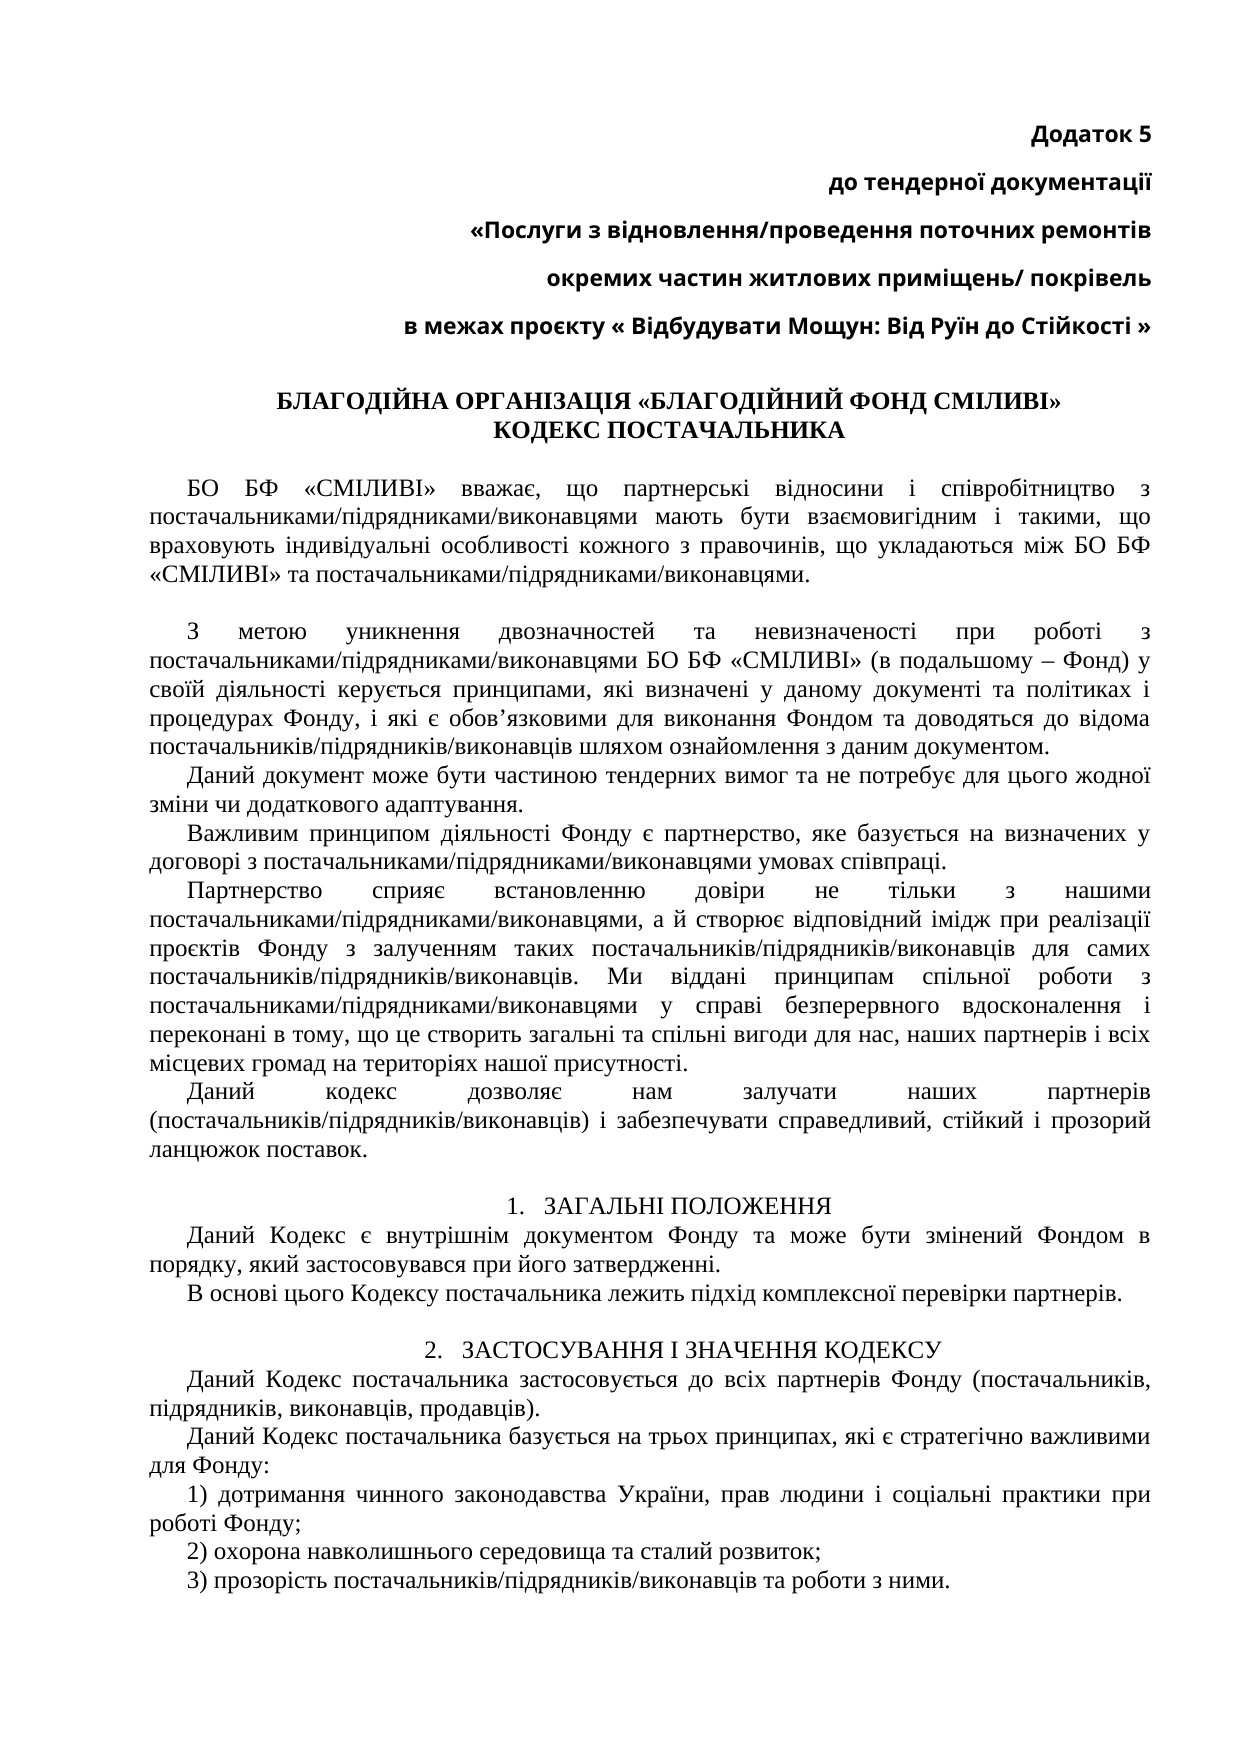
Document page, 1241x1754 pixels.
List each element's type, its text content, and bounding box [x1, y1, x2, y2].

text З метою уникнення двозначностей та невизначеності при роботі з постачальниками/підрядниками/виконавцями БО БФ «СМІЛИВІ» (в подальшому – Фонд) у своїй діяльності керується принципами, які визначені у даному документі та політиках і процедурах Фонду, і які є обов’язковими для виконання Фондом та доводяться до відома постачальників/підрядників/виконавців шляхом ознайомлення з даним документом. [149, 616, 1152, 760]
text Партнерство сприяє встановленню довіри не тільки з нашими постачальниками/підрядниками/виконавцями, а й створює відповідний імідж при реалізації проєктів Фонду з залученням таких постачальників/підрядників/виконавців для самих постачальників/підрядників/виконавців. Ми віддані принципам спільної роботи з постачальниками/підрядниками/виконавцями у справі безперервного вдосконалення і переконані в тому, що це створить загальні та спільні вигоди для нас, наших партнерів і всіх місцевих громад на територіях нашої присутності. [149, 875, 1152, 1076]
text Даний Кодекс постачальника застосовується до всіх партнерів Фонду (постачальників, підрядників, виконавців, продавців). [149, 1364, 1152, 1421]
text Даний кодекс дозволяє нам залучати наших партнерів (постачальників/підрядників/виконавців) і забезпечувати справедливий, стійкий і прозорий ланцюжок поставок. [149, 1076, 1152, 1163]
text Додаток 5 [177, 118, 1152, 149]
text окремих частин житлових приміщень/ покрівель [177, 262, 1152, 293]
text 2) охорона навколишнього середовища та сталий розвиток; [149, 1536, 1152, 1565]
text Даний документ може бути частиною тендерних вимог та не потребує для цього жодної зміни чи додаткового адаптування. [149, 760, 1152, 818]
text КОДЕКС ПОСТАЧАЛЬНИКА [149, 415, 1152, 444]
text В основі цього Кодексу постачальника лежить підхід комплексної перевірки партнерів. [149, 1278, 1152, 1306]
text Важливим принципом діяльності Фонду є партнерство, яке базується на визначених у договорі з постачальниками/підрядниками/виконавцями умовах співпраці. [149, 818, 1152, 875]
text до тендерної документації [177, 166, 1152, 197]
text 3) прозорість постачальників/підрядників/виконавців та роботи з ними. [149, 1565, 1152, 1594]
text БО БФ «СМІЛИВІ» вважає, що партнерські відносини і співробітництво з постачальниками/підрядниками/виконавцями мають бути взаємовигідним і такими, що враховують індивідуальні особливості кожного з правочинів, що укладаються між БО БФ «СМІЛИВІ» та постачальниками/підрядниками/виконавцями. [149, 473, 1152, 588]
list ЗАСТОСУВАННЯ І ЗНАЧЕННЯ КОДЕКСУ [215, 1335, 1152, 1364]
list ЗАГАЛЬНІ ПОЛОЖЕННЯ [187, 1191, 1152, 1220]
text в межах проєкту « Відбудувати Мощун: Від Руїн до Стійкості » [177, 310, 1152, 341]
text 1) дотримання чинного законодавства України, прав людини і соціальні практики при роботі Фонду; [149, 1479, 1152, 1536]
text БЛАГОДІЙНА ОРГАНІЗАЦІЯ «БЛАГОДІЙНИЙ ФОНД СМІЛИВІ» [149, 386, 1152, 415]
text «Послуги з відновлення/проведення поточних ремонтів [177, 214, 1152, 245]
text Даний Кодекс постачальника базується на трьох принципах, які є стратегічно важливими для Фонду: [149, 1421, 1152, 1479]
text Даний Кодекс є внутрішнім документом Фонду та може бути змінений Фондом в порядку, який застосовувався при його затвердженні. [149, 1220, 1152, 1278]
